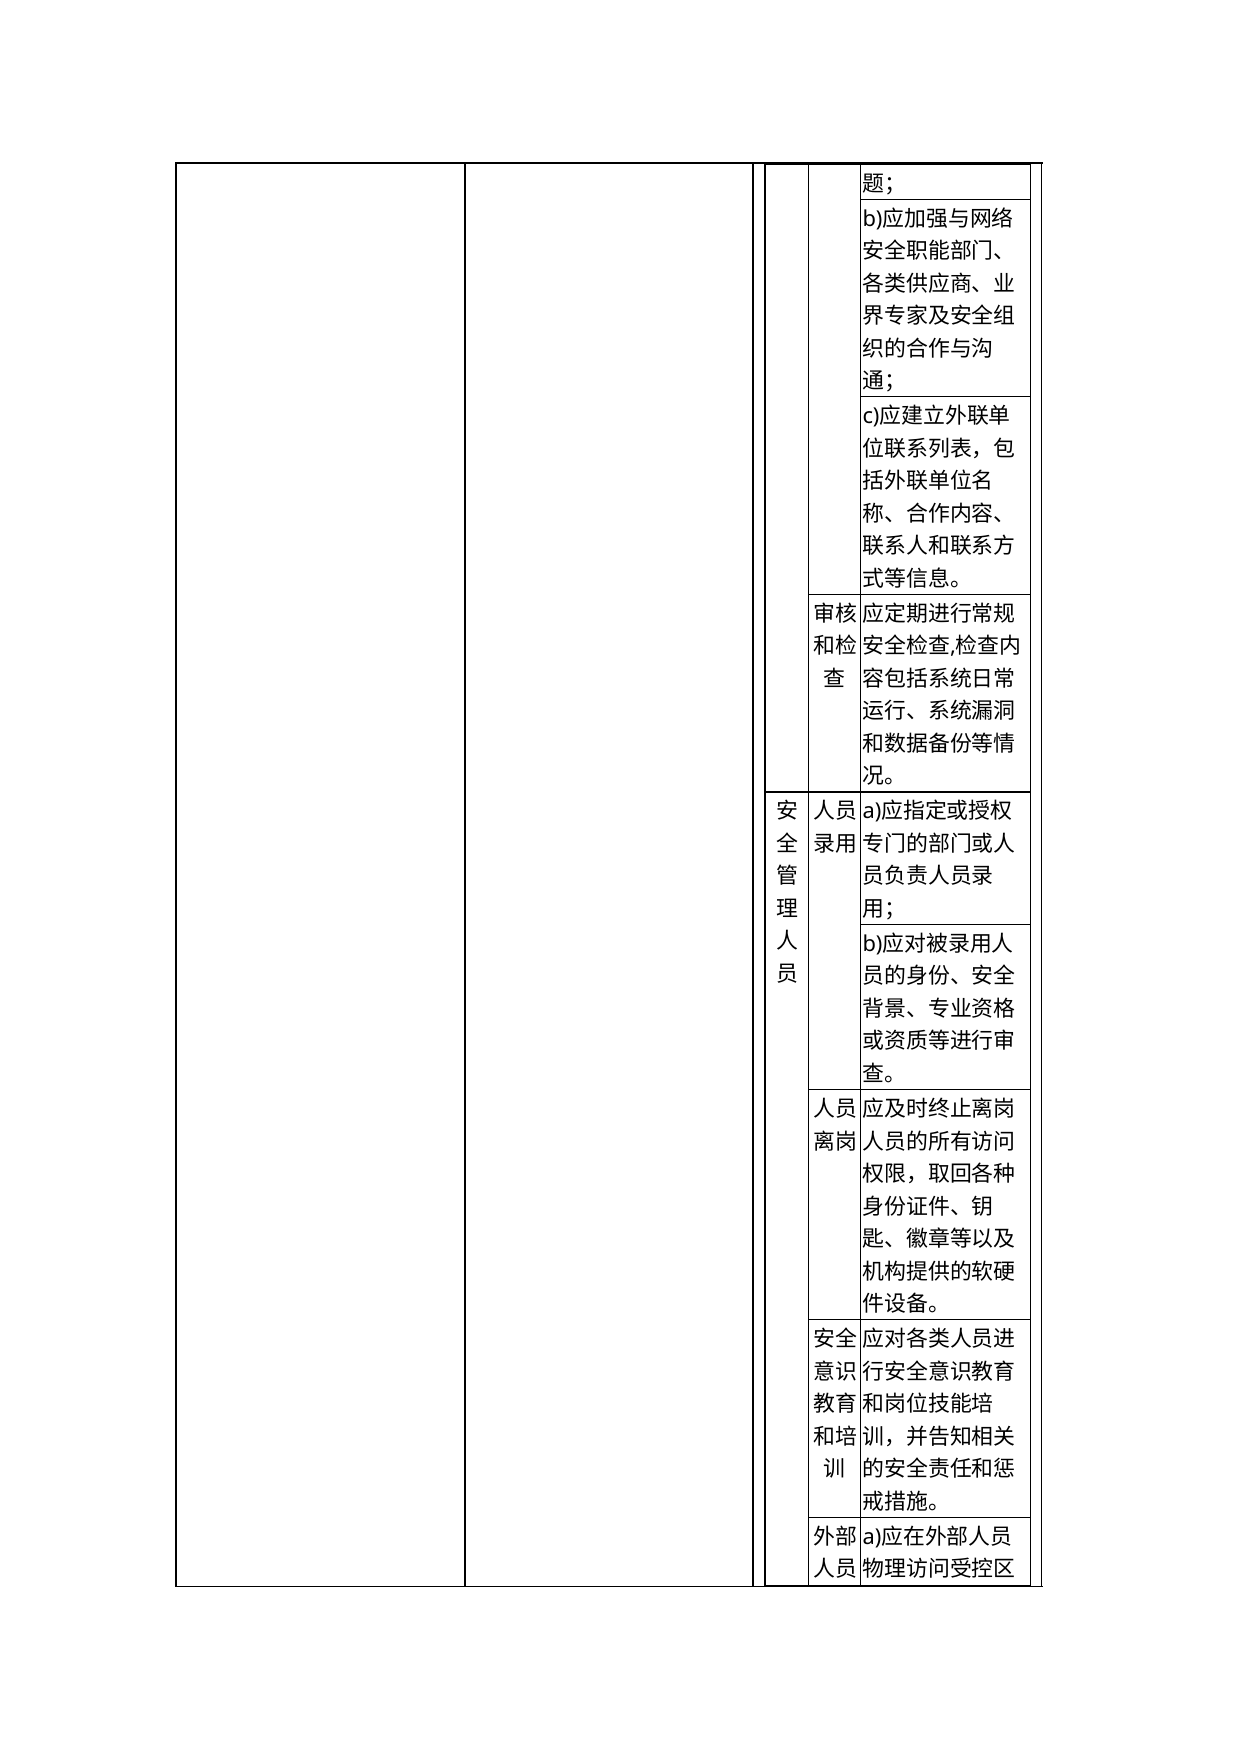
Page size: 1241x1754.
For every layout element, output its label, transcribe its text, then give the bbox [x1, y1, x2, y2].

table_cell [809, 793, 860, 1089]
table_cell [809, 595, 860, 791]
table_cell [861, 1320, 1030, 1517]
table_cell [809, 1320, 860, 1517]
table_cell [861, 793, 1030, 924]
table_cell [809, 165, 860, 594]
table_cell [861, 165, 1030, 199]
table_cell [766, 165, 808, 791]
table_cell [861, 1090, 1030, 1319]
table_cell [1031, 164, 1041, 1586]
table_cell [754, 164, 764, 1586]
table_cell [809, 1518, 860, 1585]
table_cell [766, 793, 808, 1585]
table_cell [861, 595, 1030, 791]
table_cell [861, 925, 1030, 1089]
table_cell [466, 164, 752, 1586]
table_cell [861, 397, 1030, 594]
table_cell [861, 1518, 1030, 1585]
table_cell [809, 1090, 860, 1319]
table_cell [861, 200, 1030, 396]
table_cell 1 [177, 164, 464, 1586]
